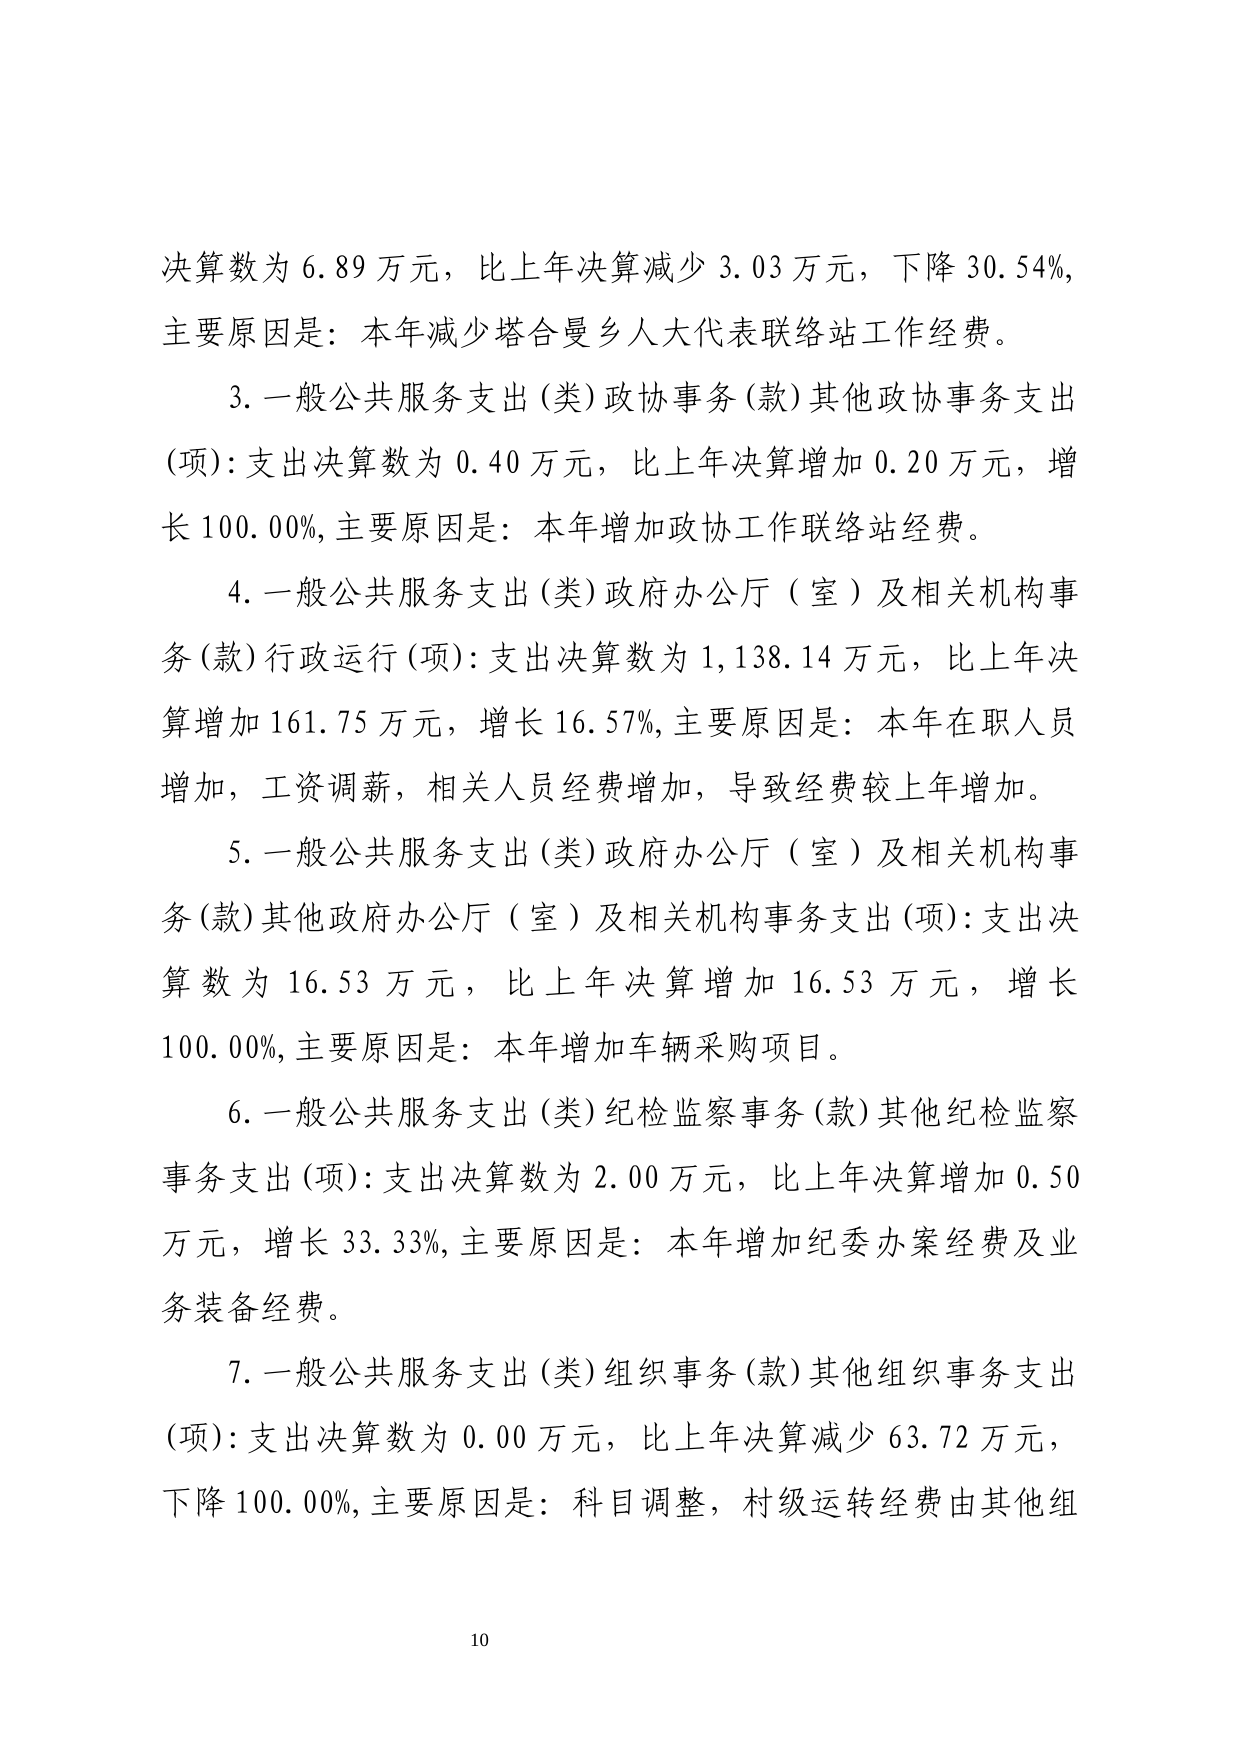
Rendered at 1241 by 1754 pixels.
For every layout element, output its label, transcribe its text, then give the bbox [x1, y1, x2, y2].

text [159, 233, 1081, 363]
text 5.一般公共服务支出(类)政府办公厅（室）及相关机构事务(款)其他政府办公厅（室）及相关机构事务支出(项):支出决算数为16.53万元，比上年决算增加16.53万元，增长100.00%,主要原因是：本年增加车辆采购项目。 [159, 818, 1081, 1078]
text 4.一般公共服务支出(类)政府办公厅（室）及相关机构事务(款)行政运行(项):支出决算数为1,138.14万元，比上年决算增加161.75万元，增长16.57%,主要原因是：本年在职人员增加，工资调薪，相关人员经费增加，导致经费较上年增加。 [159, 558, 1081, 818]
text 6.一般公共服务支出(类)纪检监察事务(款)其他纪检监察事务支出(项):支出决算数为2.00万元，比上年决算增加0.50万元，增长33.33%,主要原因是：本年增加纪委办案经费及业务装备经费。 [159, 1078, 1081, 1338]
text 3.一般公共服务支出(类)政协事务(款)其他政协事务支出(项):支出决算数为0.40万元，比上年决算增加0.20万元，增长100.00%,主要原因是：本年增加政协工作联络站经费。 [159, 363, 1081, 558]
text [159, 1338, 1081, 1533]
